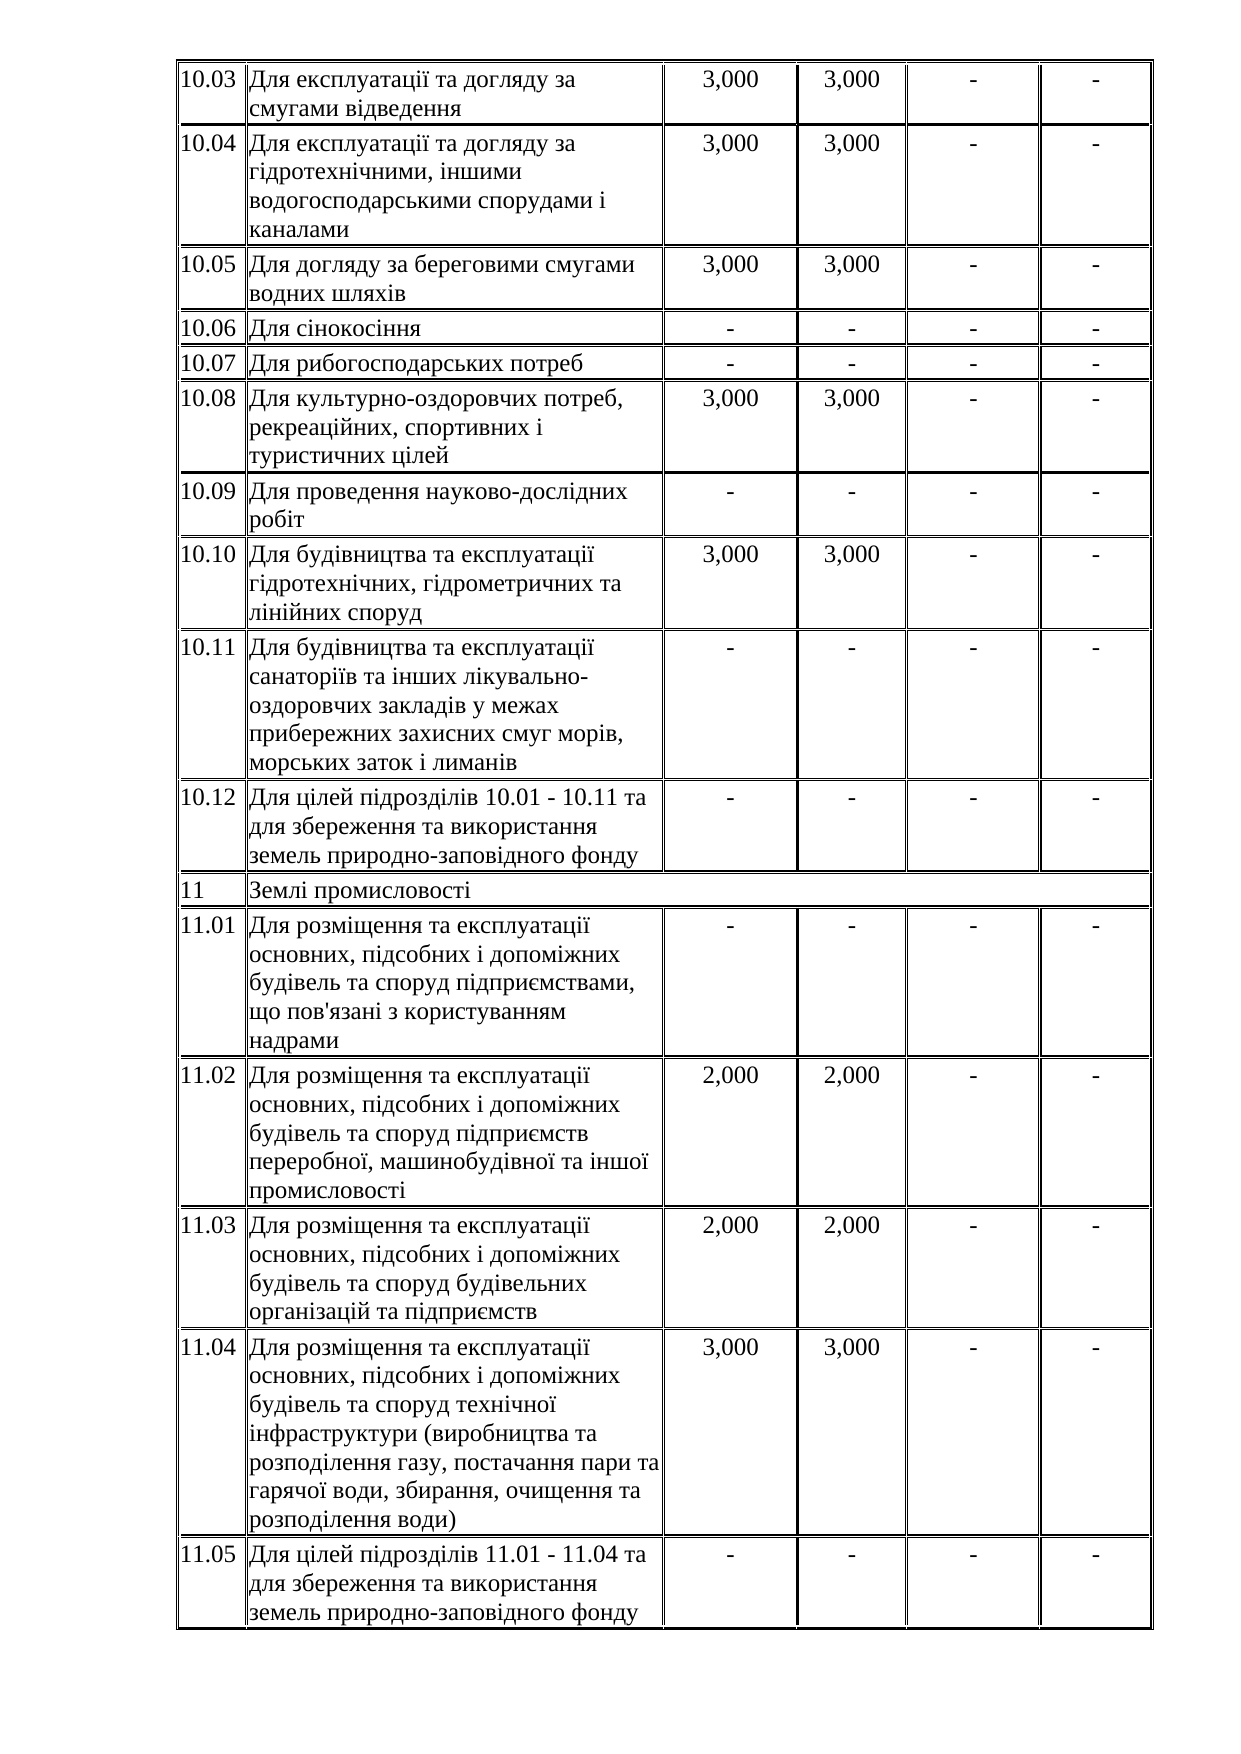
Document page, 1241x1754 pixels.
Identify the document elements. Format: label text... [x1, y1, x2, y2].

table_cell - [1042, 343, 1151, 378]
table_cell - [1042, 123, 1152, 244]
table_cell Землі промисловості [248, 870, 1151, 905]
table_cell Для догляду за береговими смугами водних шляхів [248, 248, 662, 308]
table_cell 2,000 [799, 1209, 905, 1327]
table_cell 2,000 [665, 1059, 796, 1205]
table_cell - [1042, 378, 1151, 471]
table_cell Для експлуатації та догляду за гідротехнічними, іншими водогосподарськими спорудами і каналами [248, 126, 662, 244]
table_cell - [1040, 1534, 1151, 1627]
table_cell - [1042, 308, 1151, 343]
table_cell Для культурно-оздоровчих потреб, рекреаційних, спортивних і туристичних цілей [248, 382, 662, 471]
table_cell 10.10 [177, 535, 247, 627]
table_cell - [908, 1209, 1038, 1327]
table_cell - [908, 382, 1038, 471]
table_cell - [1040, 1327, 1152, 1534]
table_cell Для експлуатації та догляду за смугами відведення [247, 63, 663, 123]
table_cell - [665, 312, 796, 343]
table_cell Для розміщення та експлуатації основних, підсобних і допоміжних будівель та споруд технічної інфраструктури (виробництва та розподілення газу, постачання пари та гарячої води, збирання, очищення та розподілення води) [248, 1330, 662, 1534]
table_cell Для будівництва та експлуатації гідротехнічних, гідрометричних та лінійних споруд [248, 538, 662, 627]
table_cell - [908, 347, 1038, 378]
table_cell 3,000 [665, 248, 796, 308]
table_cell 11 [179, 870, 245, 905]
table_cell 10.05 [179, 244, 245, 308]
table_cell - [665, 631, 796, 777]
table_cell 10.03 [179, 63, 247, 123]
table_cell - [1042, 1055, 1151, 1205]
table_cell 11.02 [179, 1055, 245, 1205]
table_cell - [1042, 1205, 1151, 1327]
table_cell 3,000 [799, 126, 905, 244]
table_cell 3,000 [799, 382, 905, 471]
table_cell 3,000 [665, 126, 796, 244]
table_cell - [908, 1059, 1038, 1205]
table_cell 11.03 [179, 1205, 245, 1327]
table_cell - [665, 474, 796, 535]
table_cell - [665, 909, 796, 1055]
table_cell - [799, 474, 905, 535]
table_cell Для проведення науково-дослідних робіт [248, 474, 662, 535]
table_cell - [908, 248, 1038, 308]
table_cell 10.11 [179, 628, 245, 777]
table_cell - [664, 1538, 797, 1627]
table_cell - [1042, 778, 1151, 870]
table_cell 11.04 [177, 1327, 247, 1534]
table_cell 3,000 [665, 382, 796, 471]
table_cell 3,000 [799, 538, 905, 627]
table_cell 10.12 [179, 778, 245, 870]
table_cell Для цілей підрозділів 10.01 - 10.11 та для збереження та використання земель природно-заповідного фонду [248, 781, 662, 870]
table_cell 3,000 [665, 1330, 796, 1534]
table_cell - [799, 631, 905, 777]
table_cell 3,000 [665, 538, 796, 627]
table_cell Для сінокосіння [248, 312, 662, 343]
table_cell 10.08 [179, 378, 245, 471]
table_cell Для будівництва та експлуатації санаторіїв та інших лікувально-оздоровчих закладів у межах прибережних захисних смуг морів, морських заток і лиманів [248, 631, 662, 777]
table_cell - [1042, 628, 1151, 777]
table_cell - [908, 538, 1038, 627]
table_cell - [906, 61, 1040, 123]
table_cell 3,000 [664, 61, 797, 123]
table_cell - [1040, 63, 1150, 123]
table_cell - [908, 1330, 1038, 1534]
table_cell 2,000 [665, 1209, 796, 1327]
table_cell 10.09 [179, 471, 245, 535]
table_cell - [665, 781, 796, 870]
table_cell 10.04 [177, 123, 245, 244]
table_cell - [908, 909, 1038, 1055]
table_cell - [1040, 535, 1152, 627]
table_cell - [665, 347, 796, 378]
table_cell - [1042, 905, 1151, 1055]
table_cell - [908, 781, 1038, 870]
table_cell - [799, 312, 905, 343]
table_cell - [908, 631, 1038, 777]
table_cell - [799, 909, 905, 1055]
table_cell Для рибогосподарських потреб [248, 347, 662, 378]
table_cell 3,000 [799, 248, 905, 308]
table_cell 3,000 [797, 63, 906, 123]
table_cell 3,000 [799, 1330, 905, 1534]
table_cell 10.07 [179, 343, 245, 378]
table_cell - [908, 126, 1038, 244]
table_cell - [799, 781, 905, 870]
table_cell - [1042, 471, 1150, 535]
table_cell 2,000 [799, 1059, 905, 1205]
table_cell - [799, 347, 905, 378]
table_cell - [908, 312, 1038, 343]
table_cell - [797, 1538, 906, 1627]
table_cell Для цілей підрозділів 11.01 - 11.04 та для збереження та використання земель природно-заповідного фонду [247, 1538, 663, 1627]
table_cell Для розміщення та експлуатації основних, підсобних і допоміжних будівель та споруд будівельних організацій та підприємств [248, 1209, 662, 1327]
table_cell 10.06 [179, 308, 245, 343]
table_cell 11.05 [179, 1534, 247, 1627]
table_cell Для розміщення та експлуатації основних, підсобних і допоміжних будівель та споруд підприємствами, що пов'язані з користуванням надрами [248, 909, 662, 1055]
table_cell Для розміщення та експлуатації основних, підсобних і допоміжних будівель та споруд підприємств переробної, машинобудівної та іншої промисловості [248, 1059, 662, 1205]
table_cell 11.01 [179, 905, 245, 1055]
table_cell - [906, 1534, 1040, 1627]
table_cell - [908, 474, 1038, 535]
table_cell - [1042, 244, 1151, 308]
